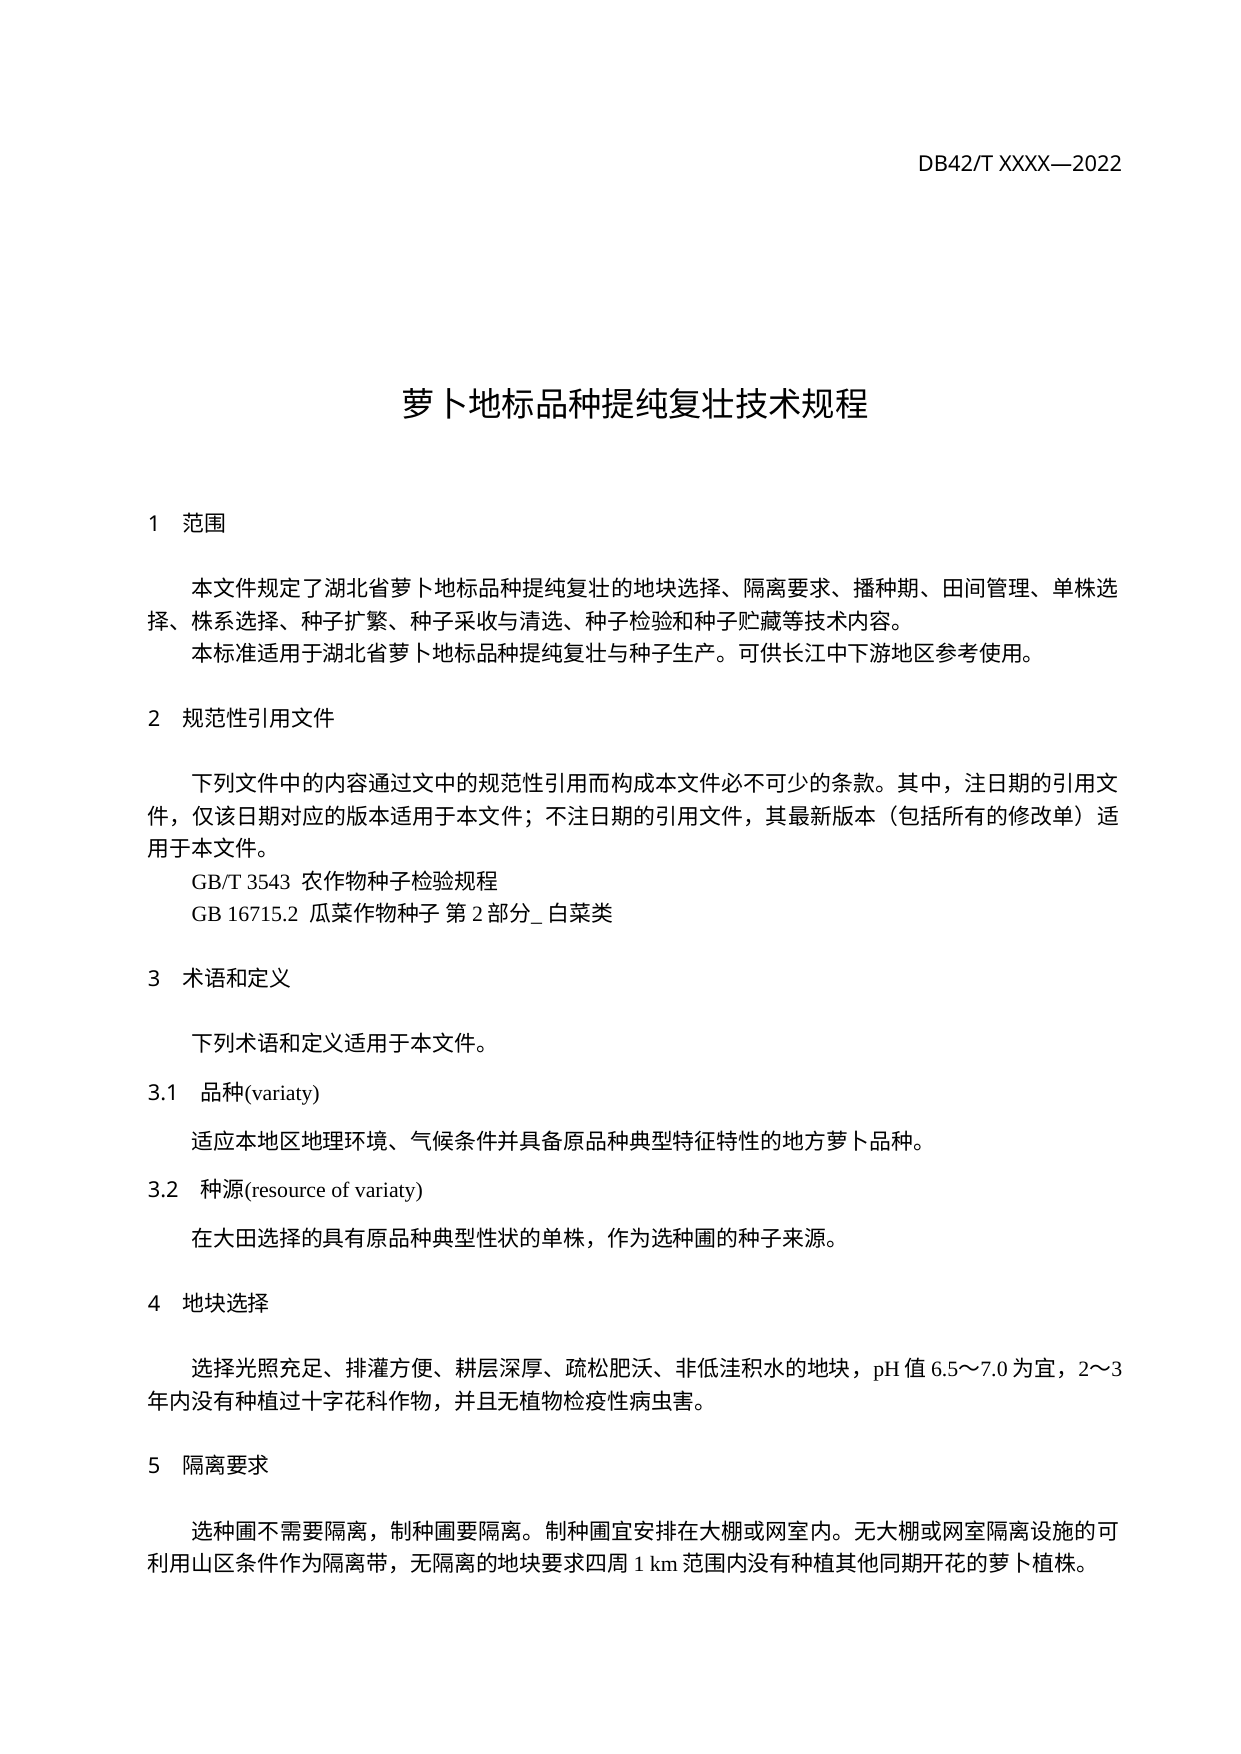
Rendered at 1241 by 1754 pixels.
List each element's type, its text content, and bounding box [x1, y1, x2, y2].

text 选择光照充足、排灌方便、耕层深厚、疏松肥沃、非低洼积水的地块，pH值6.5～7.0为宜，2～3 年内没有种植过十字花科作物，并且无植物检疫性病虫害。 [148, 1351, 1122, 1416]
text 范围 [148, 506, 1122, 538]
text 种源(resource of variaty) [148, 1172, 1122, 1204]
text 规范性引用文件 [148, 701, 1122, 733]
text 本文件规定了湖北省萝卜地标品种提纯复壮的地块选择、隔离要求、播种期、田间管理、单株选择、株系选择、种子扩繁、种子采收与清选、种子检验和种子贮藏等技术内容。 [148, 571, 1122, 636]
text 选种圃不需要隔离，制种圃要隔离。制种圃宜安排在大棚或网室内。无大棚或网室隔离设施的可利用山区条件作为隔离带，无隔离的地块要求四周1 km范围内没有种植其他同期开花的萝卜植株。 [148, 1513, 1122, 1578]
text 术语和定义 [148, 961, 1122, 993]
text 品种(variaty) [148, 1074, 1122, 1107]
text 隔离要求 [148, 1448, 1122, 1481]
text 在大田选择的具有原品种典型性状的单株，作为选种圃的种子来源。 [148, 1221, 1122, 1253]
text GB/T 3543 农作物种子检验规程 [148, 863, 1122, 896]
text 地块选择 [148, 1286, 1122, 1318]
text 适应本地区地理环境、气候条件并具备原品种典型特征特性的地方萝卜品种。 [148, 1123, 1122, 1156]
text 本标准适用于湖北省萝卜地标品种提纯复壮与种子生产。可供长江中下游地区参考使用。 [148, 636, 1122, 668]
text GB 16715.2 瓜菜作物种子 第2部分_ 白菜类 [148, 896, 1122, 928]
